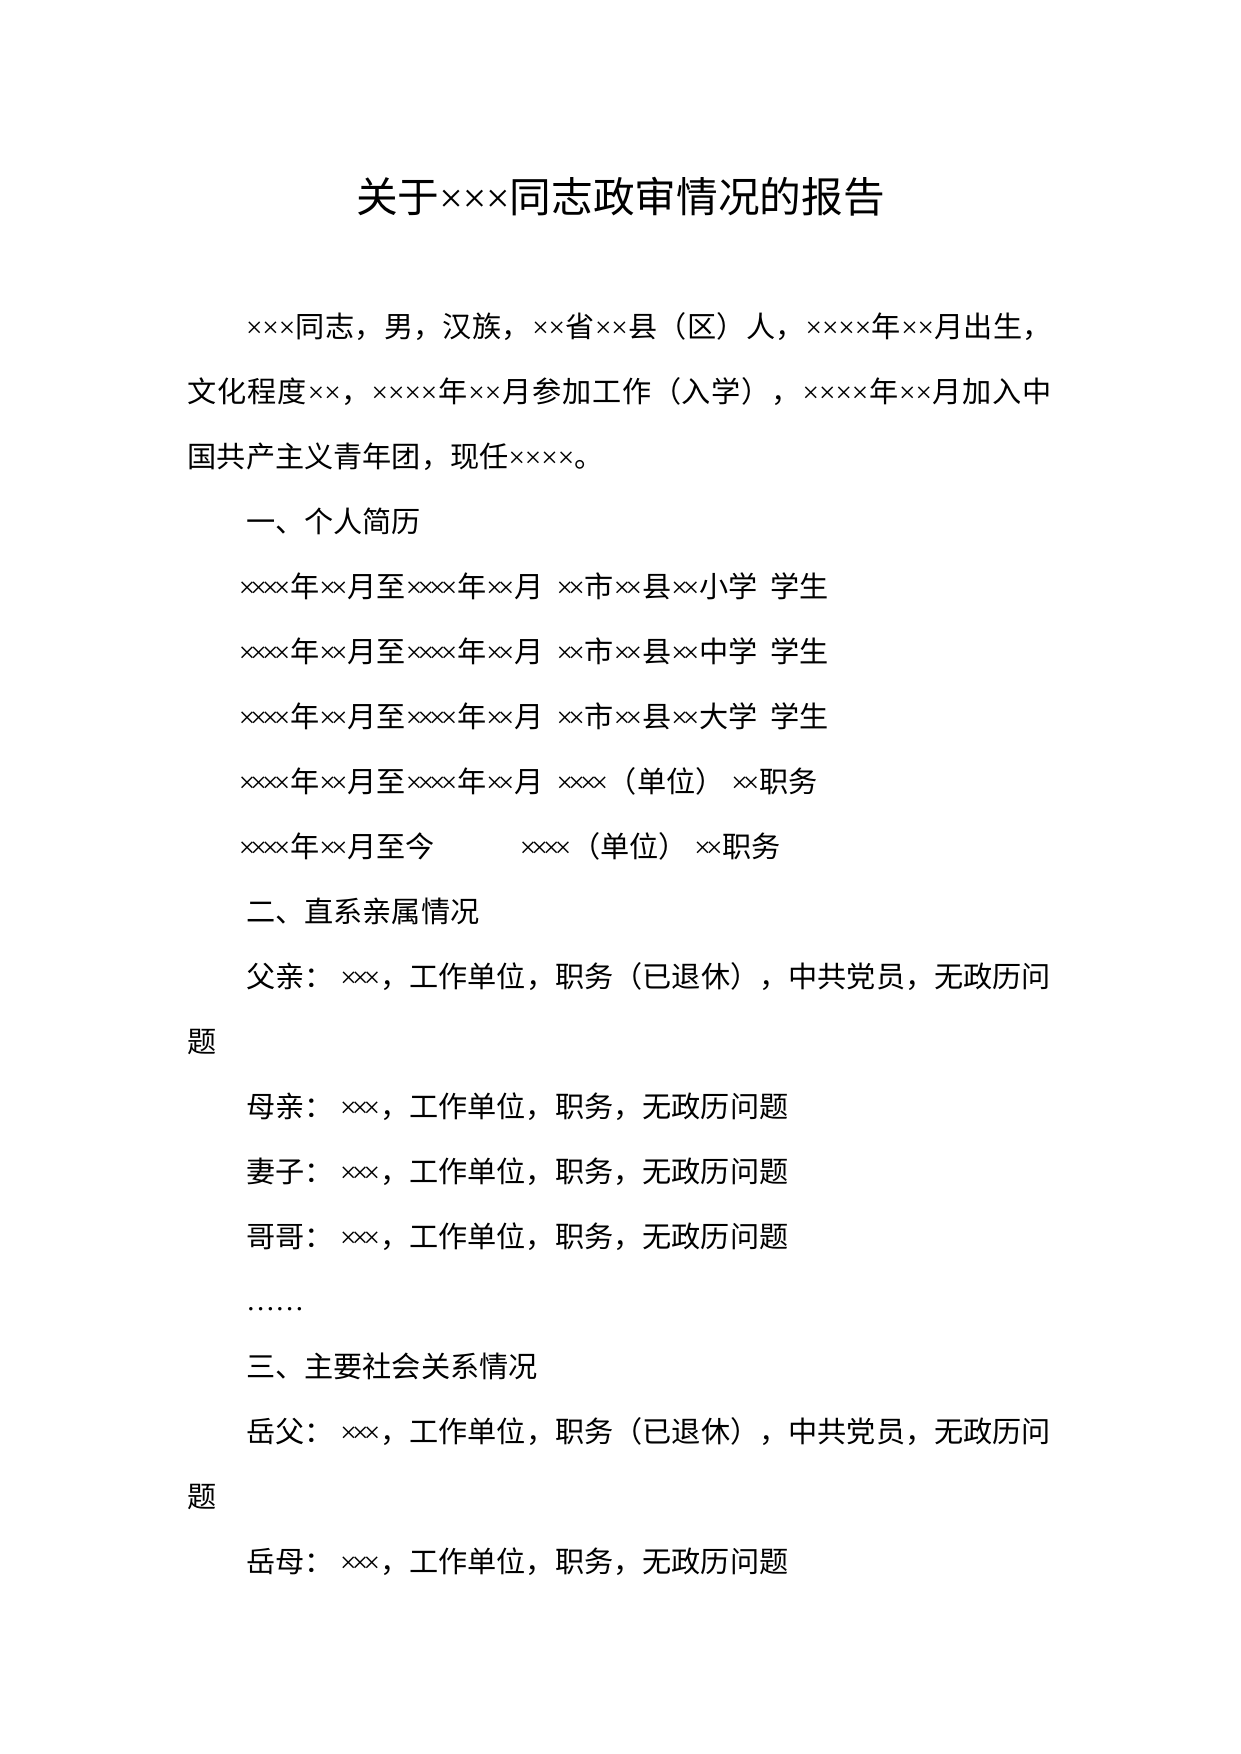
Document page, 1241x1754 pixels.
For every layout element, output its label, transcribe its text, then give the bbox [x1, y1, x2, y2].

text 岳父： ×××，工作单位，职务（已退休），中共党员，无政历问题 [187, 1397, 1053, 1527]
text 关于×××同志政审情况的报告 [187, 162, 1053, 227]
text ×××同志，男，汉族，××省××县（区）人，××××年××月出生，文化程度××，××××年××月参加工作（入学），××××年××月加入中国共产主义青年团，现任××××。 [187, 292, 1053, 487]
text ××××年××月至××××年××月 ××市××县××中学 学生 [187, 617, 1053, 682]
text 母亲： ×××，工作单位，职务，无政历问题 [187, 1072, 1053, 1137]
text 三、主要社会关系情况 [187, 1332, 1053, 1397]
text ××××年××月至××××年××月 ××××（单位） ××职务 [187, 747, 1053, 812]
text 妻子： ×××，工作单位，职务，无政历问题 [187, 1137, 1053, 1202]
text ××××年××月至××××年××月 ××市××县××大学 学生 [187, 682, 1053, 747]
text ××××年××月至××××年××月 ××市××县××小学 学生 [187, 552, 1053, 617]
text 岳母： ×××，工作单位，职务，无政历问题 [187, 1527, 1053, 1592]
text 哥哥： ×××，工作单位，职务，无政历问题 [187, 1202, 1053, 1267]
text 一、个人简历 [187, 487, 1053, 552]
text 父亲： ×××，工作单位，职务（已退休），中共党员，无政历问题 [187, 942, 1053, 1072]
text …… [187, 1267, 1053, 1332]
text ××××年××月至今 ××××（单位） ××职务 [187, 812, 1053, 877]
text 二、直系亲属情况 [187, 877, 1053, 942]
